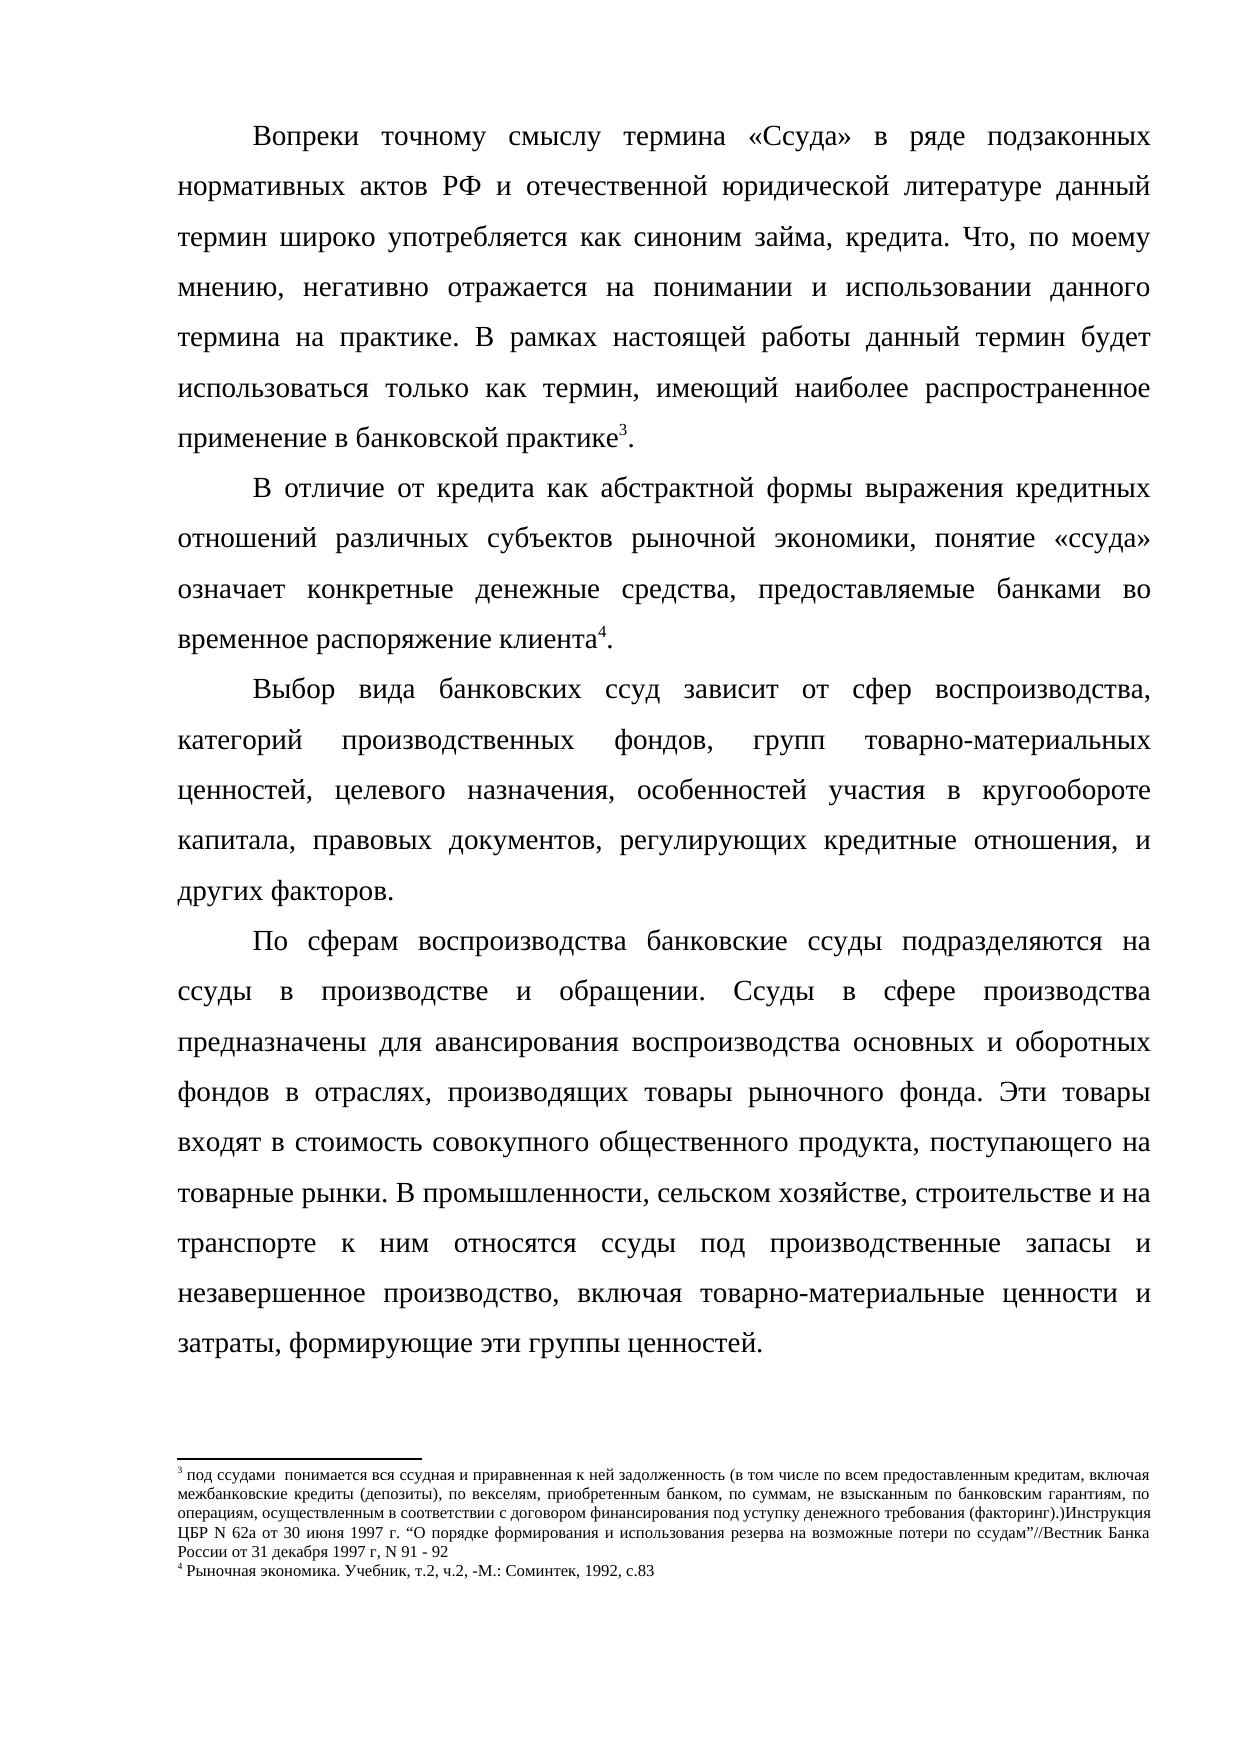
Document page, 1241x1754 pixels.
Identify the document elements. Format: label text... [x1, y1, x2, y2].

text В отличие от кредита как абстрактной формы выражения кредитных отношений различных субъектов рыночной экономики, понятие «ссуда» означает конкретные денежные средства, предоставляемые банками во временное распоряжение клиента. [177, 470, 1152, 655]
text Вопреки точному смыслу термина «Ссуда» в ряде подзаконных нормативных актов РФ и отечественной юридической литературе данный термин широко употребляется как синоним займа, кредита. Что, по моему мнению, негативно отражается на понимании и использовании данного термина на практике. В рамках настоящей работы данный термин будет использоваться только как термин, имеющий наиболее распространенное применение в банковской практике. [177, 118, 1152, 453]
text По сферам воспроизводства банковские ссуды подразделяются на ссуды в производстве и обращении. Ссуды в сфере производства предназначены для авансирования воспроизводства основных и оборотных фондов в отраслях, производящих товары рыночного фонда. Эти товары входят в стоимость совокупного общественного продукта, поступающего на товарные рынки. В промышленности, сельском хозяйстве, строительстве и на транспорте к ним относятся ссуды под производственные запасы и незавершенное производство, включая товарно-материальные ценности и затраты, формирующие эти группы ценностей. [177, 923, 1152, 1359]
text Выбор вида банковских ссуд зависит от сфер воспроизводства, категорий производственных фондов, групп товарно-материальных ценностей, целевого назначения, особенностей участия в кругообороте капитала, правовых документов, регулирующих кредитные отношения, и других факторов. [177, 672, 1152, 906]
